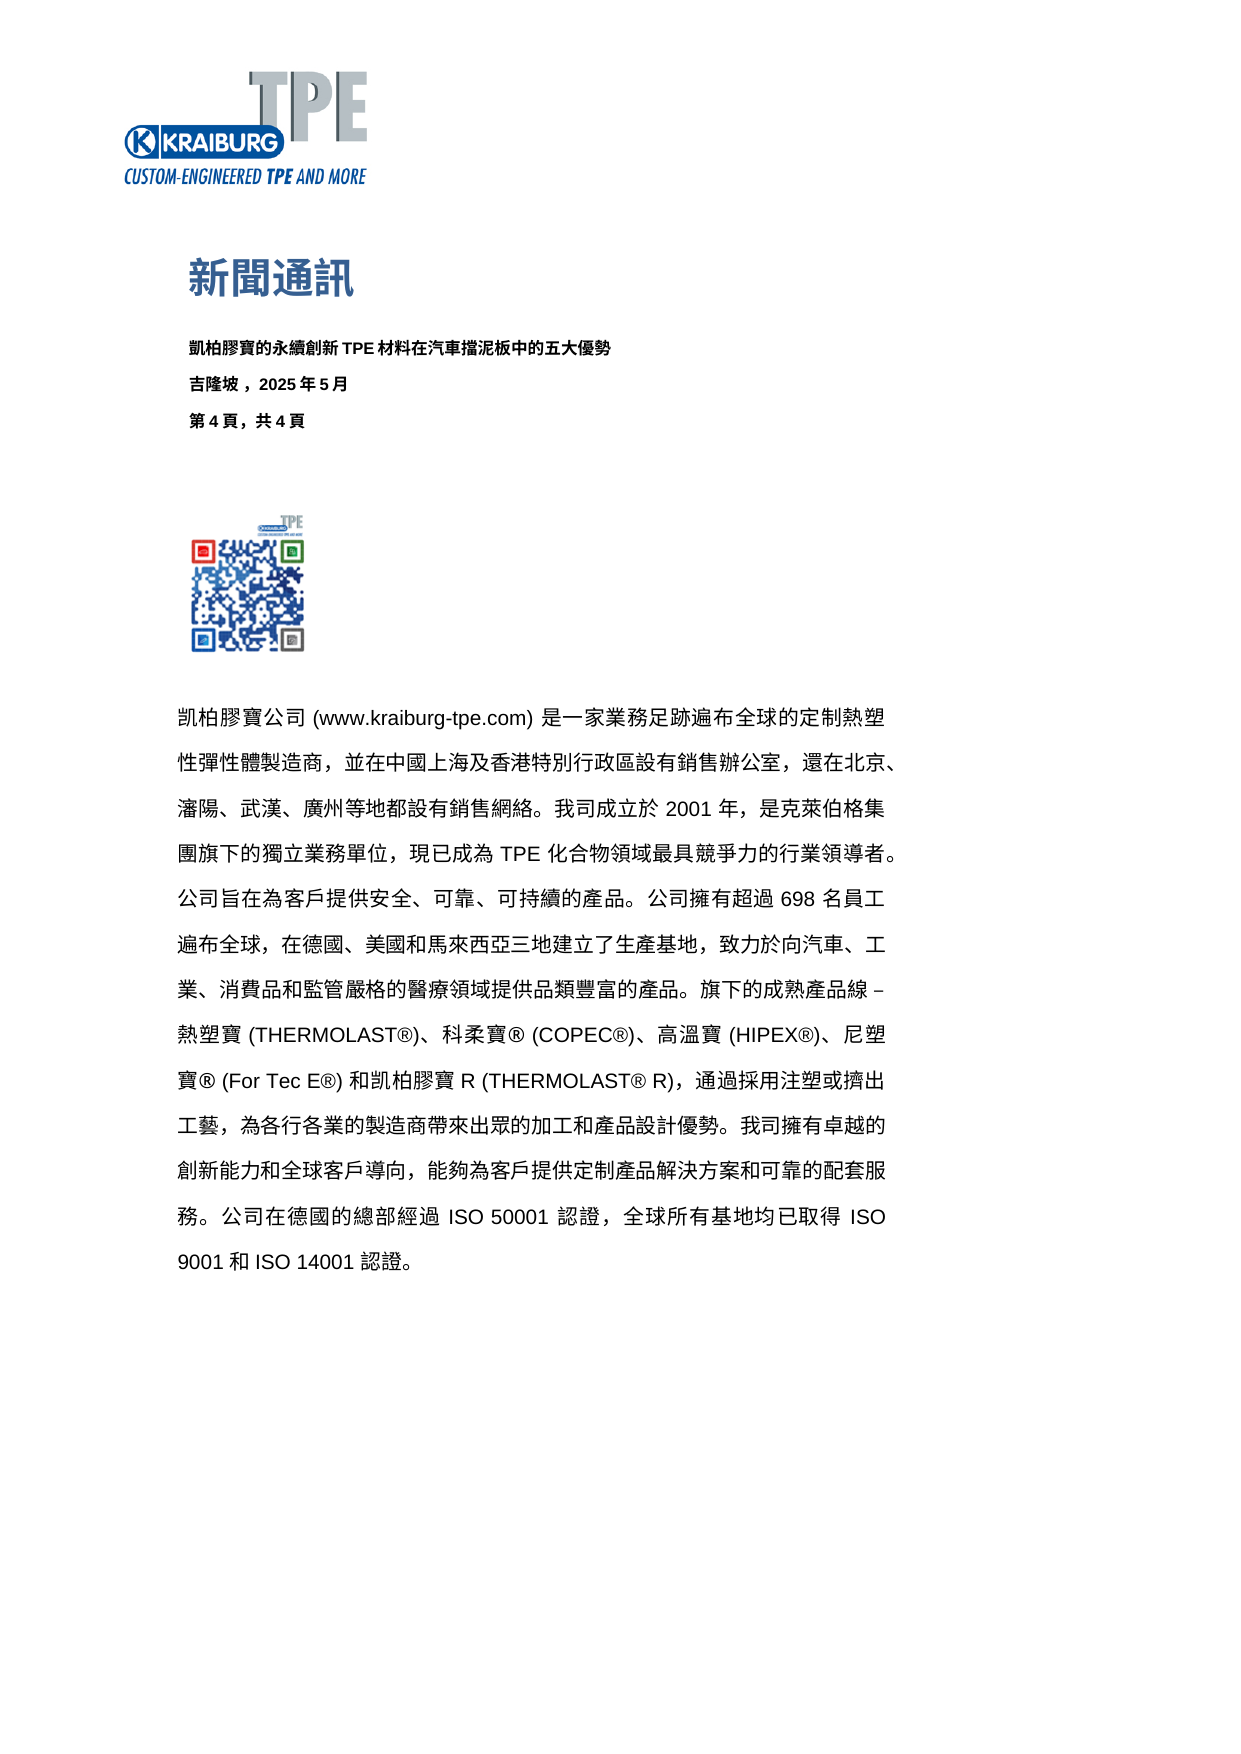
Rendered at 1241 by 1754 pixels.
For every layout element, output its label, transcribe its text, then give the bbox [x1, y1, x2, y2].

picture [112, 55, 379, 200]
text 凯柏膠寶公司 (www.kraiburg-tpe.com) 是一家業務足跡遍布全球的定制熱塑性彈性體製造商，並在中國上海及香港特別行政區設有銷售辦公室，還在北京、瀋陽、武漢、廣州等地都設有銷售網絡。我司成立於 2001 年，是克萊伯格集團旗下的獨立業務單位，現已成為 TPE 化合物領域最具競爭力的行業領導者。公司旨在為客戶提供安全、可靠、可持續的產品。公司擁有超過 698 名員工，遍布全球，在德國、美國和馬來西亞三地建立了生產基地，致力於向汽車、工業、消費品和監管嚴格的醫療領域提供品類豐富的產品。旗下的成熟產品線 – 熱塑寶 (THERMOLAST®)、科柔寶® (COPEC®)、高溫寶 (HIPEX®)、尼塑寶® (For Tec E®) 和凯柏膠寶 R (THERMOLAST® R)，通過採用注塑或擠出工藝，為各行各業的製造商帶來出眾的加工和產品設計優勢。我司擁有卓越的創新能力和全球客戶導向，能夠為客戶提供定制產品解決方案和可靠的配套服務。公司在德國的總部經過 ISO 50001 認證，全球所有基地均已取得 ISO 9001 和 ISO 14001 認證。 [177, 701, 886, 1275]
picture [177, 506, 314, 677]
